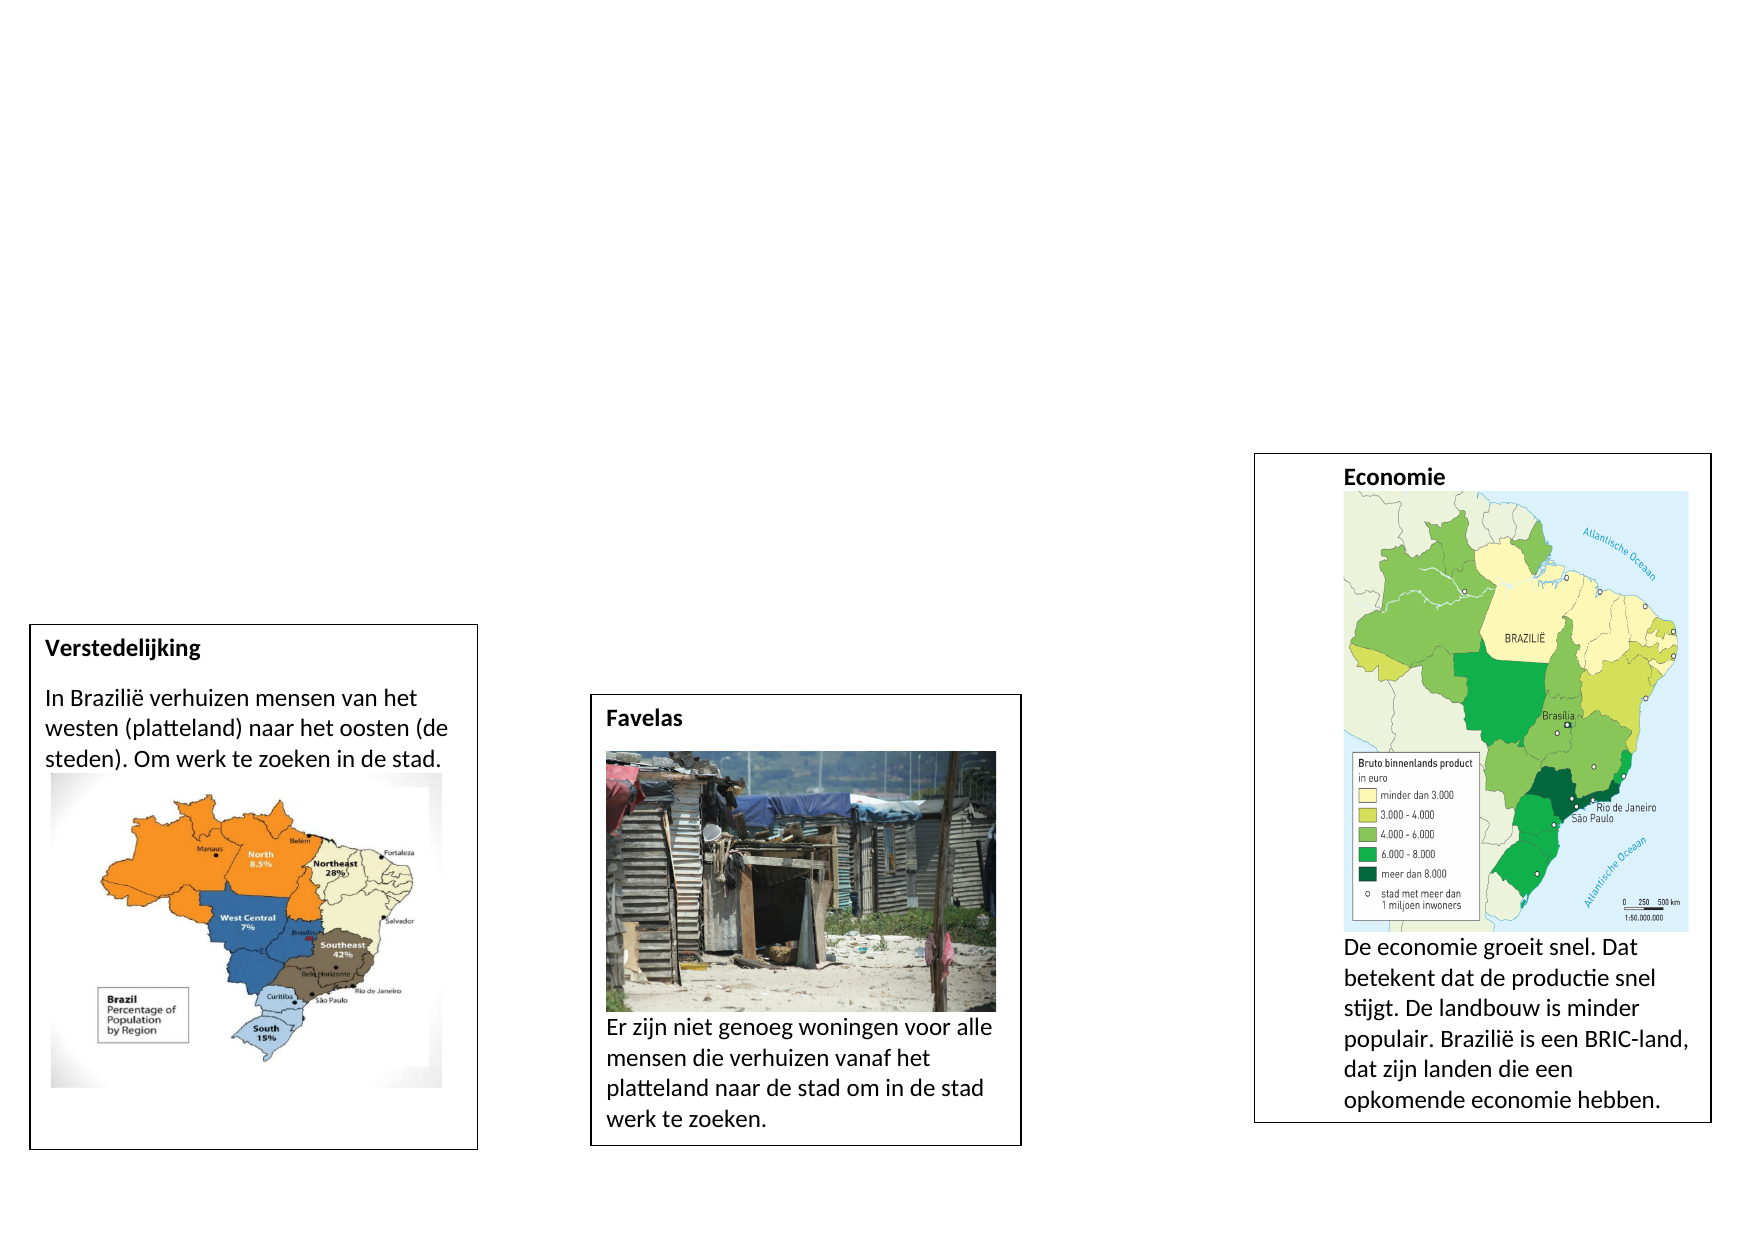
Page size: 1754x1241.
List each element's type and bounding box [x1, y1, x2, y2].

picture [606, 751, 997, 1012]
picture [50, 773, 442, 1088]
picture [1343, 491, 1689, 932]
